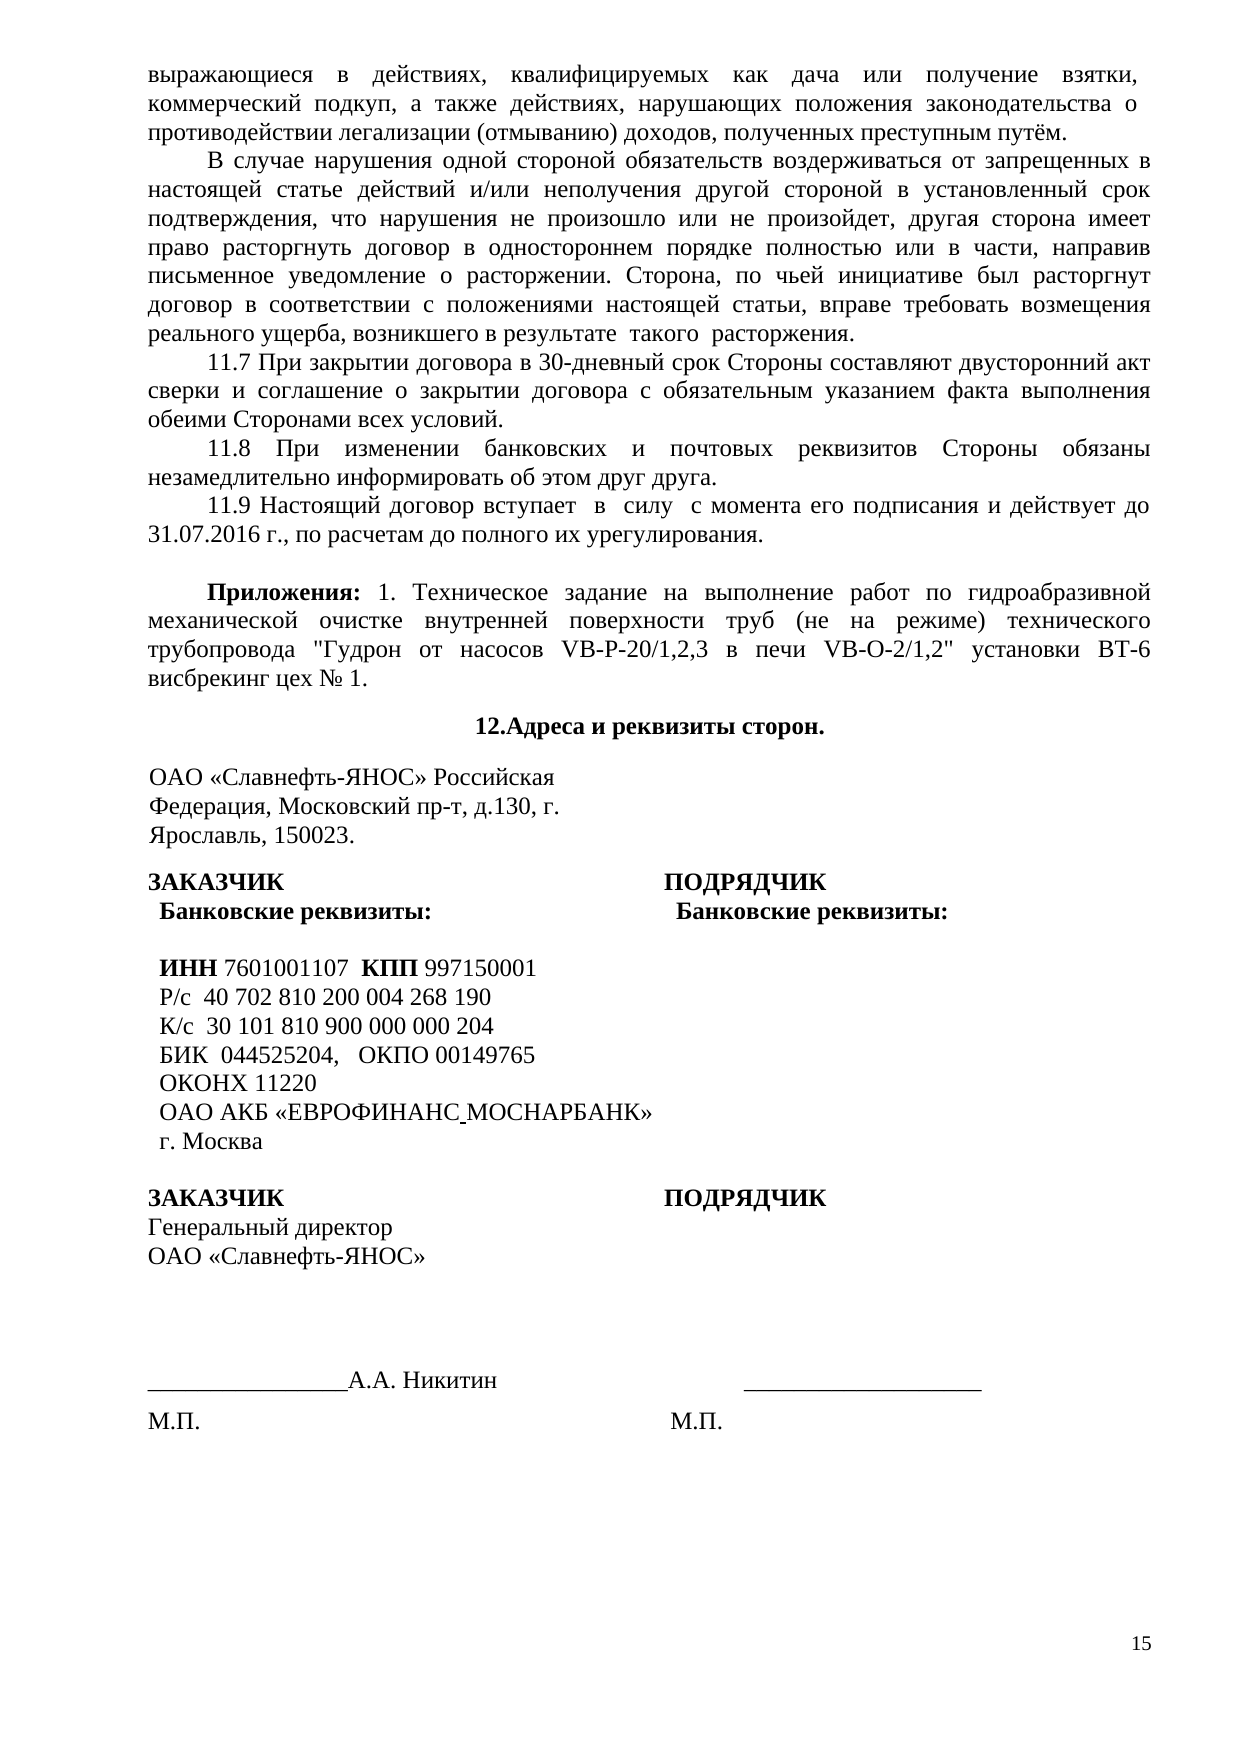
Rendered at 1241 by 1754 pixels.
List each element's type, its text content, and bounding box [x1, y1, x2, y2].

text 11.7 При закрытии договора в 30-дневный срок Стороны составляют двусторонний акт сверки и соглашение о закрытии договора с обязательным указанием факта выполнения обеими Сторонами всех условий. [148, 347, 1152, 433]
text М.П. М.П. [148, 1406, 1152, 1435]
text Генеральный директор [148, 1212, 1152, 1241]
text ЗАКАЗЧИК ПОДРЯДЧИК [148, 752, 1152, 896]
text 11.9 Настоящий договор вступает в силу с момента его подписания и действует до 31.07.2016 г., по расчетам до полного их урегулирования. [148, 490, 1152, 548]
text ЗАКАЗЧИК ПОДРЯДЧИК [148, 1183, 1152, 1212]
text В случае нарушения одной стороной обязательств воздерживаться от запрещенных в настоящей статье действий и/или неполучения другой стороной в установленный срок подтверждения, что нарушения не произошло или не произойдет, другая сторона имеет право расторгнуть договор в одностороннем порядке полностью или в части, направив письменное уведомление о расторжении. Сторона, по чьей инициативе был расторгнут договор в соответствии с положениями настоящей статьи, вправе требовать возмещения реального ущерба, возникшего в результате такого расторжения. [148, 145, 1152, 347]
text 11.8 При изменении банковских и почтовых реквизитов Стороны обязаны незамедлительно информировать об этом друг друга. [148, 433, 1152, 490]
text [148, 59, 1138, 145]
text ОАО «Славнефть-ЯНОС» [148, 1241, 1152, 1270]
table_header Банковские реквизиты: [665, 896, 1149, 1155]
text ________________А.А. Никитин ___________________ [148, 1365, 1152, 1393]
table_header Банковские реквизиты: ИНН 7601001107 КПП 997150001 Р/с 40 702 810 200 004 268 190 К/с 30 101 810 900 000 000 204 БИК 044525204, ОКПО 00149765 ОКОНХ 11220 ОАО АКБ «ЕВРОФИНАНС МОСНАРБАНК» г. Москва [148, 896, 664, 1155]
text 12.Адреса и реквизиты сторон. [148, 711, 1152, 739]
text Приложения: 1. Техническое задание на выполнение работ по гидроабразивной механической очистке внутренней поверхности труб (не на режиме) технического трубопровода "Гудрон от насосов VB-Р-20/1,2,3 в печи VB-О-2/1,2" установки ВТ-6 висбрекинг цех № 1. [148, 577, 1152, 692]
